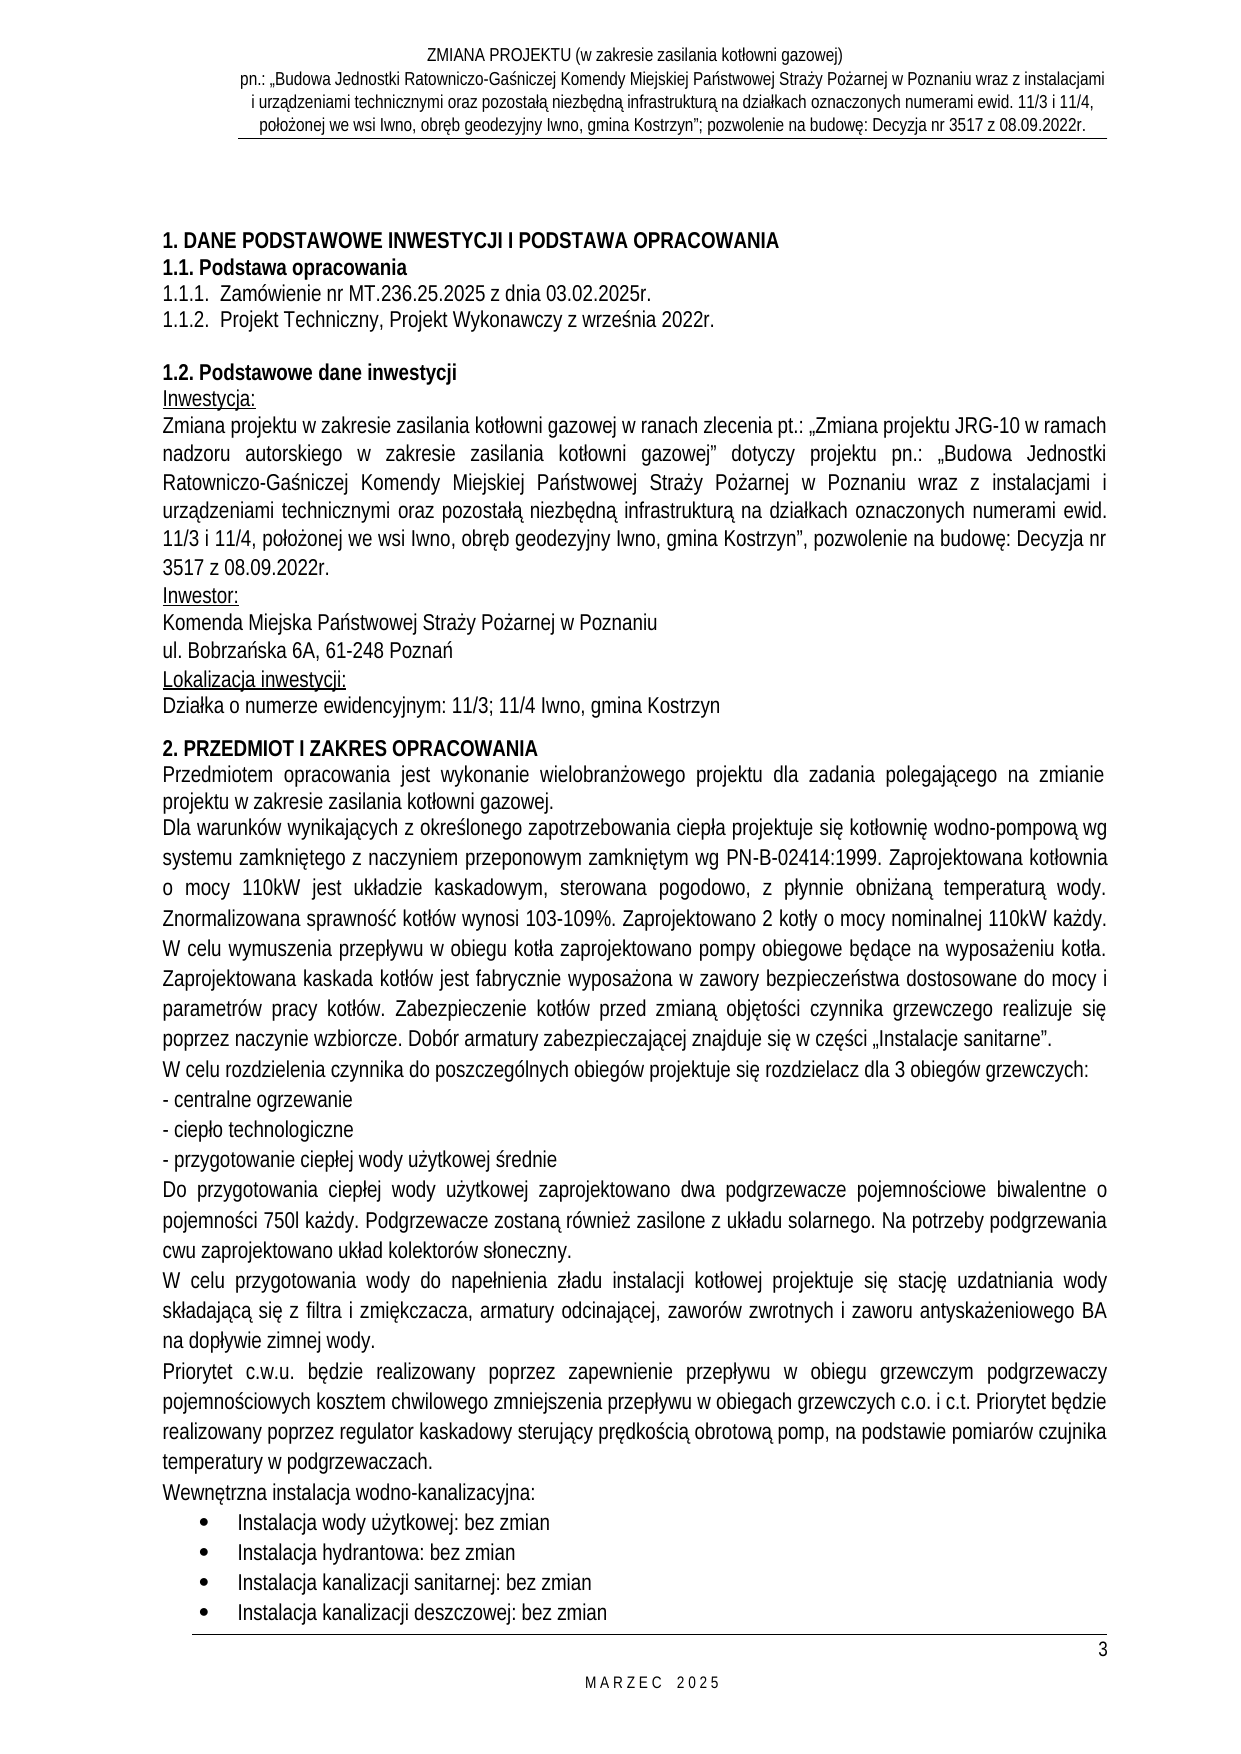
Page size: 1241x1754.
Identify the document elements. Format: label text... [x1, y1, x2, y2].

text Wewnętrzna instalacja wodno-kanalizacyjna: [162, 1478, 1107, 1505]
list Instalacja hydrantowa: bez zmian [200, 1539, 1107, 1565]
text 1.2. Podstawowe dane inwestycji [162, 359, 1105, 385]
text 1.1. Podstawa opracowania [162, 253, 1105, 280]
text - przygotowanie ciepłej wody użytkowej średnie [162, 1146, 1107, 1173]
text W celu przygotowania wody do napełnienia zładu instalacji kotłowej projektuje się stację uzdatniania wody składającą się z filtra i zmiękczacza, armatury odcinającej, zaworów zwrotnych i zaworu antyskażeniowego BA na dopływie zimnej wody. [162, 1267, 1107, 1354]
text Przedmiotem opracowania jest wykonanie wielobranżowego projektu dla zadania polegającego na zmianie projektu w zakresie zasilania kotłowni gazowej. [162, 761, 1105, 814]
text Komenda Miejska Państwowej Straży Pożarnej w Poznaniu [162, 609, 1107, 635]
text 1.1.2. Projekt Techniczny, Projekt Wykonawczy z września 2022r. [162, 306, 1105, 333]
text Inwestycja: [162, 385, 1049, 412]
text Zmiana projektu w zakresie zasilania kotłowni gazowej w ranach zlecenia pt.: „Zmiana projektu JRG-10 w ramach nadzoru autorskiego w zakresie zasilania kotłowni gazowej” dotyczy projektu pn.: „Budowa Jednostki Ratowniczo-Gaśniczej Komendy Miejskiej Państwowej Straży Pożarnej w Poznaniu wraz z instalacjami i urządzeniami technicznymi oraz pozostałą niezbędną infrastrukturą na działkach oznaczonych numerami ewid. 11/3 i 11/4, położonej we wsi Iwno, obręb geodezyjny Iwno, gmina Kostrzyn”, pozwolenie na budowę: Decyzja nr 3517 z 08.09.2022r. [162, 412, 1107, 580]
list Instalacja kanalizacji deszczowej: bez zmian [200, 1599, 1107, 1626]
list Instalacja kanalizacji sanitarnej: bez zmian [200, 1569, 1107, 1596]
text - centralne ogrzewanie [162, 1086, 1107, 1112]
text W celu rozdzielenia czynnika do poszczególnych obiegów projektuje się rozdzielacz dla 3 obiegów grzewczych: [162, 1056, 1107, 1082]
text Działka o numerze ewidencyjnym: 11/3; 11/4 Iwno, gmina Kostrzyn [162, 692, 1107, 718]
text - ciepło technologiczne [162, 1116, 1107, 1142]
text 2. PRZEDMIOT I ZAKRES OPRACOWANIA [162, 735, 1105, 761]
text Inwestor: [162, 582, 1107, 609]
text Dla warunków wynikających z określonego zapotrzebowania ciepła projektuje się kotłownię wodno-pompową wg systemu zamkniętego z naczyniem przeponowym zamkniętym wg PN-B-02414:1999. Zaprojektowana kotłownia o mocy 110kW jest układzie kaskadowym, sterowana pogodowo, z płynnie obniżaną temperaturą wody. Znormalizowana sprawność kotłów wynosi 103-109%. Zaprojektowano 2 kotły o mocy nominalnej 110kW każdy. W celu wymuszenia przepływu w obiegu kotła zaprojektowano pompy obiegowe będące na wyposażeniu kotła. Zaprojektowana kaskada kotłów jest fabrycznie wyposażona w zawory bezpieczeństwa dostosowane do mocy i parametrów pracy kotłów. Zabezpieczenie kotłów przed zmianą objętości czynnika grzewczego realizuje się poprzez naczynie wzbiorcze. Dobór armatury zabezpieczającej znajduje się w części „Instalacje sanitarne”. [162, 814, 1107, 1052]
text 1.1.1. Zamówienie nr MT.236.25.2025 z dnia 03.02.2025r. [162, 280, 1105, 306]
text ul. Bobrzańska 6A, 61-248 Poznań [162, 637, 1107, 663]
text 1. DANE PODSTAWOWE INWESTYCJI I PODSTAWA OPRACOWANIA [162, 227, 1107, 253]
list Instalacja wody użytkowej: bez zmian [200, 1509, 1107, 1535]
text Do przygotowania ciepłej wody użytkowej zaprojektowano dwa podgrzewacze pojemnościowe biwalentne o pojemności 750l każdy. Podgrzewacze zostaną również zasilone z układu solarnego. Na potrzeby podgrzewania cwu zaprojektowano układ kolektorów słoneczny. [162, 1176, 1107, 1263]
text Lokalizacja inwestycji: [162, 666, 1107, 692]
text Priorytet c.w.u. będzie realizowany poprzez zapewnienie przepływu w obiegu grzewczym podgrzewaczy pojemnościowych kosztem chwilowego zmniejszenia przepływu w obiegach grzewczych c.o. i c.t. Priorytet będzie realizowany poprzez regulator kaskadowy sterujący prędkością obrotową pomp, na podstawie pomiarów czujnika temperatury w podgrzewaczach. [162, 1358, 1107, 1475]
